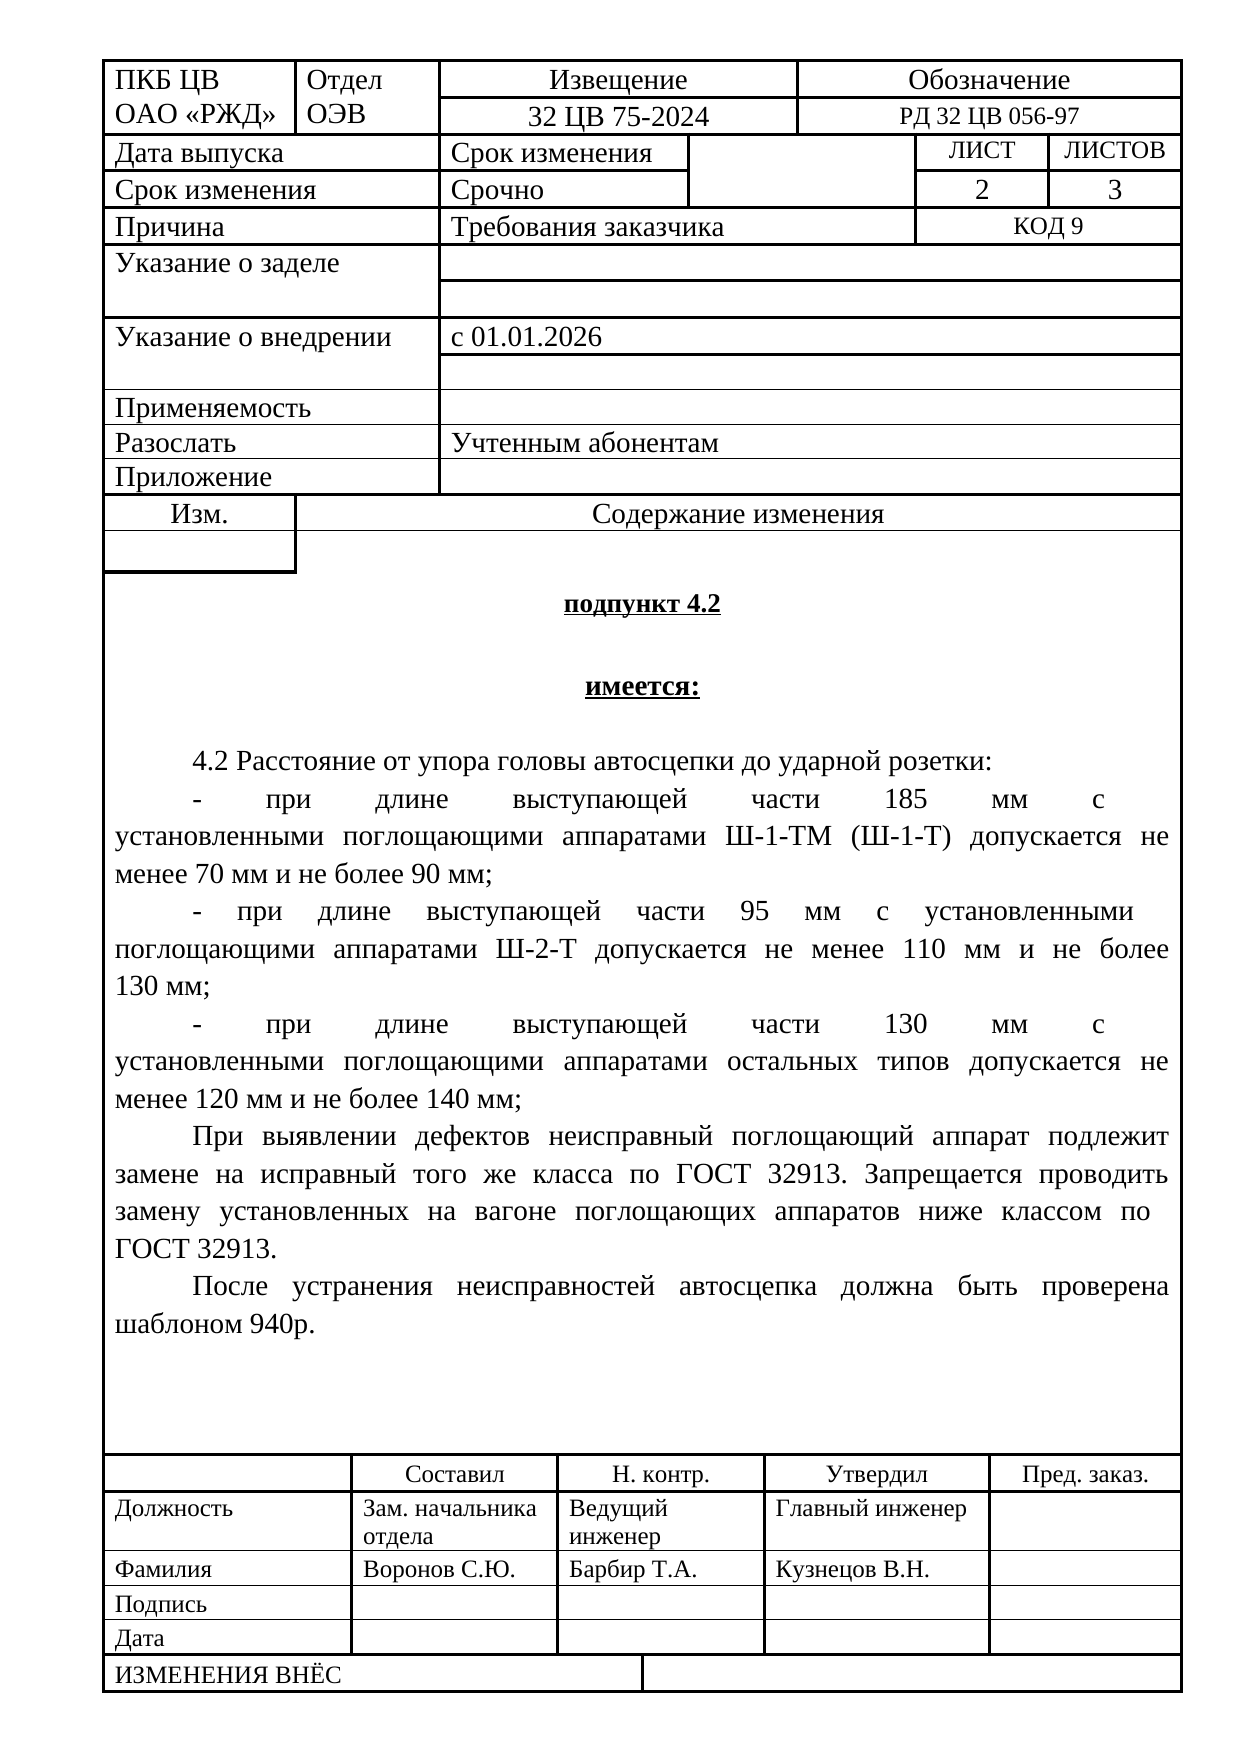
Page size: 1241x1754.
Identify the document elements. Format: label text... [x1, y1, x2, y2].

table_cell [991, 1551, 1180, 1584]
table_cell [353, 1586, 556, 1619]
table_cell [991, 1586, 1180, 1619]
table_cell Содержание изменения [297, 496, 1180, 529]
table_header Отдел ОЭВ [297, 62, 438, 132]
table_cell Зам. начальника отдела [353, 1493, 556, 1550]
table_header Обозначение [799, 62, 1180, 96]
table_cell Лист [917, 136, 1047, 169]
table_cell Приложение [105, 459, 438, 493]
table_cell [441, 356, 1180, 389]
table_cell Срок изменения [441, 136, 687, 169]
table_cell [441, 246, 1180, 279]
table_cell Воронов С.Ю. [353, 1551, 556, 1584]
table_header ПКБ ЦВ ОАО «РЖД» [105, 62, 294, 132]
table_cell Разослать [105, 425, 438, 458]
table_cell с 01.01.2026 [441, 319, 1180, 352]
table_cell 2 [917, 172, 1047, 206]
table_cell Дата выпуска [105, 136, 438, 169]
table_cell [297, 531, 1180, 570]
table_cell Кузнецов В.Н. [766, 1551, 988, 1584]
table_cell Листов [1050, 136, 1180, 169]
table_cell Причина [105, 209, 438, 242]
table_cell Пред. заказ. [991, 1456, 1180, 1489]
table_cell [991, 1493, 1180, 1550]
table_cell КОД 9 [917, 209, 1180, 242]
table_cell 32 ЦВ 75-2024 [441, 99, 796, 132]
table_cell Ведущий инженер [559, 1493, 763, 1550]
table_cell Срочно [441, 172, 687, 206]
table_cell [644, 1656, 1180, 1690]
table_cell Дата [105, 1620, 350, 1653]
table_cell Фамилия [105, 1551, 350, 1584]
table_cell [105, 1456, 350, 1489]
table_cell Утвердил [766, 1456, 988, 1489]
table_cell [441, 282, 1180, 316]
table_cell [766, 1620, 988, 1653]
table_cell подпункт 4.2 имеется: 4.2 Расстояние от упора головы автосцепки до ударной розетки: - при длине выступающей части 185 мм с установленными поглощающими аппаратами Ш-1-ТМ (Ш-1-Т) допускается не менее 70 мм и не более 90 мм; - при длине выступающей части 95 мм с установленными поглощающими аппаратами Ш-2-Т допускается не менее 110 мм и не более 130 мм; - при длине выступающей части 130 мм с установленными поглощающими аппаратами остальных типов допускается не менее 120 мм и не более 140 мм; При выявлении дефектов неисправный поглощающий аппарат подлежит замене на исправный того же класса по ГОСТ 32913. Запрещается проводить замену установленных на вагоне поглощающих аппаратов ниже классом по ГОСТ 32913. После устранения неисправностей автосцепка должна быть проверена шаблоном 940р. [105, 570, 1180, 1453]
table_cell Применяемость [105, 390, 438, 424]
table_cell Указание о заделе [105, 246, 438, 316]
table_cell Требования заказчика [441, 209, 914, 242]
table_cell 3 [1050, 172, 1180, 206]
table_cell [105, 531, 294, 570]
table_cell Подпись [105, 1586, 350, 1619]
table_cell [766, 1586, 988, 1619]
table_cell [559, 1586, 763, 1619]
table_cell Срок изменения [105, 172, 438, 206]
table_cell [441, 390, 1180, 424]
table_cell Н. контр. [559, 1456, 763, 1489]
table_cell Изм. [105, 496, 294, 529]
table_cell Указание о внедрении [105, 319, 438, 389]
table_cell Барбир Т.А. [559, 1551, 763, 1584]
table_header Извещение [441, 62, 796, 96]
table_cell [441, 459, 1180, 493]
table_cell Учтенным абонентам [441, 425, 1180, 458]
table_cell [559, 1620, 763, 1653]
table_cell Составил [353, 1456, 556, 1489]
table_cell [690, 136, 914, 206]
table_cell [353, 1620, 556, 1653]
table_cell Должность [105, 1493, 350, 1550]
table_cell РД 32 ЦВ 056-97 [799, 99, 1180, 132]
table_cell Главный инженер [766, 1493, 988, 1550]
table_cell ИЗМЕНЕНИЯ ВНЁС [105, 1656, 641, 1690]
table_cell [991, 1620, 1180, 1653]
